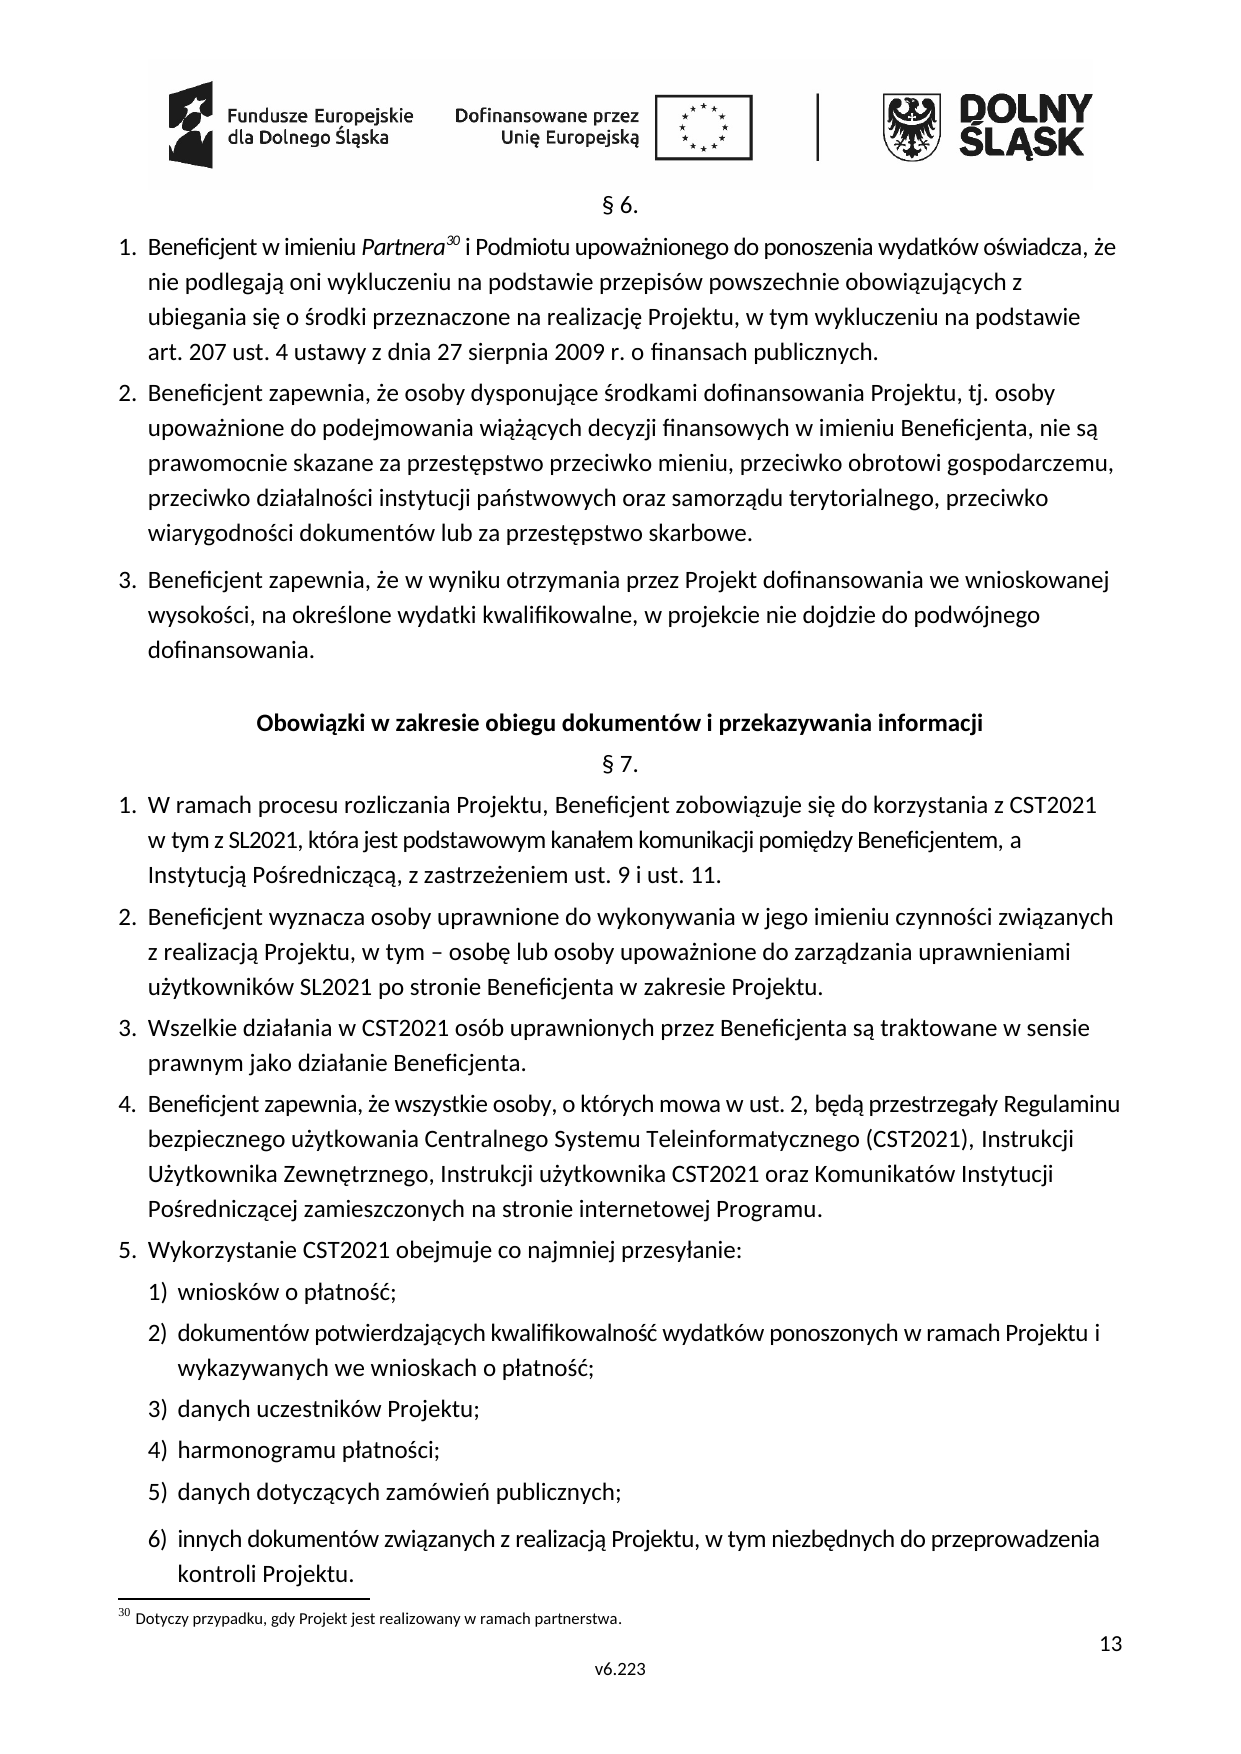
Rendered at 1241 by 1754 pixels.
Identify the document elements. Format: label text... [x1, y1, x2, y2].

list Beneficjent zapewnia, że w wyniku otrzymania przez Projekt dofinansowania we wnioskowanej wysokości, na określone wydatki kwalifikowalne, w projekcie nie dojdzie do podwójnego dofinansowania. [118, 565, 1122, 665]
list danych uczestników Projektu; [148, 1393, 1122, 1424]
list Beneficjent wyznacza osoby uprawnione do wykonywania w jego imieniu czynności związanych z realizacją Projektu, w tym – osobę lub osoby upoważnione do zarządzania uprawnieniami użytkowników SL2021 po stronie Beneficjenta w zakresie Projektu. [118, 901, 1122, 1001]
list Wszelkie działania w CST2021 osób uprawnionych przez Beneficjenta są traktowane w sensie prawnym jako działanie Beneficjenta. [118, 1012, 1122, 1078]
list harmonogramu płatności; [148, 1435, 1122, 1465]
list innych dokumentów związanych z realizacją Projektu, w tym niezbędnych do przeprowadzenia kontroli Projektu. [148, 1523, 1122, 1589]
list wniosków o płatność; [148, 1276, 1122, 1306]
subtitle § 6. [118, 190, 1122, 220]
picture [147, 59, 1093, 190]
list Beneficjent zapewnia, że osoby dysponujące środkami dofinansowania Projektu, tj. osoby upoważnione do podejmowania wiążących decyzji finansowych w imieniu Beneficjenta, nie są prawomocnie skazane za przestępstwo przeciwko mieniu, przeciwko obrotowi gospodarczemu, przeciwko działalności instytucji państwowych oraz samorządu terytorialnego, przeciwko wiarygodności dokumentów lub za przestępstwo skarbowe. [118, 377, 1122, 548]
subtitle § 7. [118, 748, 1122, 779]
list danych dotyczących zamówień publicznych; [148, 1476, 1122, 1506]
list Wykorzystanie CST2021 obejmuje co najmniej przesyłanie: [118, 1235, 1122, 1265]
list dokumentów potwierdzających kwalifikowalność wydatków ponoszonych w ramach Projektu i wykazywanych we wnioskach o płatność; [148, 1317, 1122, 1383]
list Beneficjent zapewnia, że wszystkie osoby, o których mowa w ust. 2, będą przestrzegały Regulaminu bezpiecznego użytkowania Centralnego Systemu Teleinformatycznego (CST2021), Instrukcji Użytkownika Zewnętrznego, Instrukcji użytkownika CST2021 oraz Komunikatów Instytucji Pośredniczącej zamieszczonych na stronie internetowej Programu. [118, 1088, 1122, 1224]
subtitle Obowiązki w zakresie obiegu dokumentów i przekazywania informacji [118, 707, 1122, 738]
list W ramach procesu rozliczania Projektu, Beneficjent zobowiązuje się do korzystania z CST2021 w tym z SL2021, która jest podstawowym kanałem komunikacji pomiędzy Beneficjentem, a Instytucją Pośredniczącą, z zastrzeżeniem ust. 9 i ust. 11. [118, 790, 1122, 890]
list Beneficjent w imieniu Partnera i Podmiotu upoważnionego do ponoszenia wydatków oświadcza, że nie podlegają oni wykluczeniu na podstawie przepisów powszechnie obowiązujących z ubiegania się o środki przeznaczone na realizację Projektu, w tym wykluczeniu na podstawie art. 207 ust. 4 ustawy z dnia 27 sierpnia 2009 r. o finansach publicznych. [118, 231, 1122, 366]
